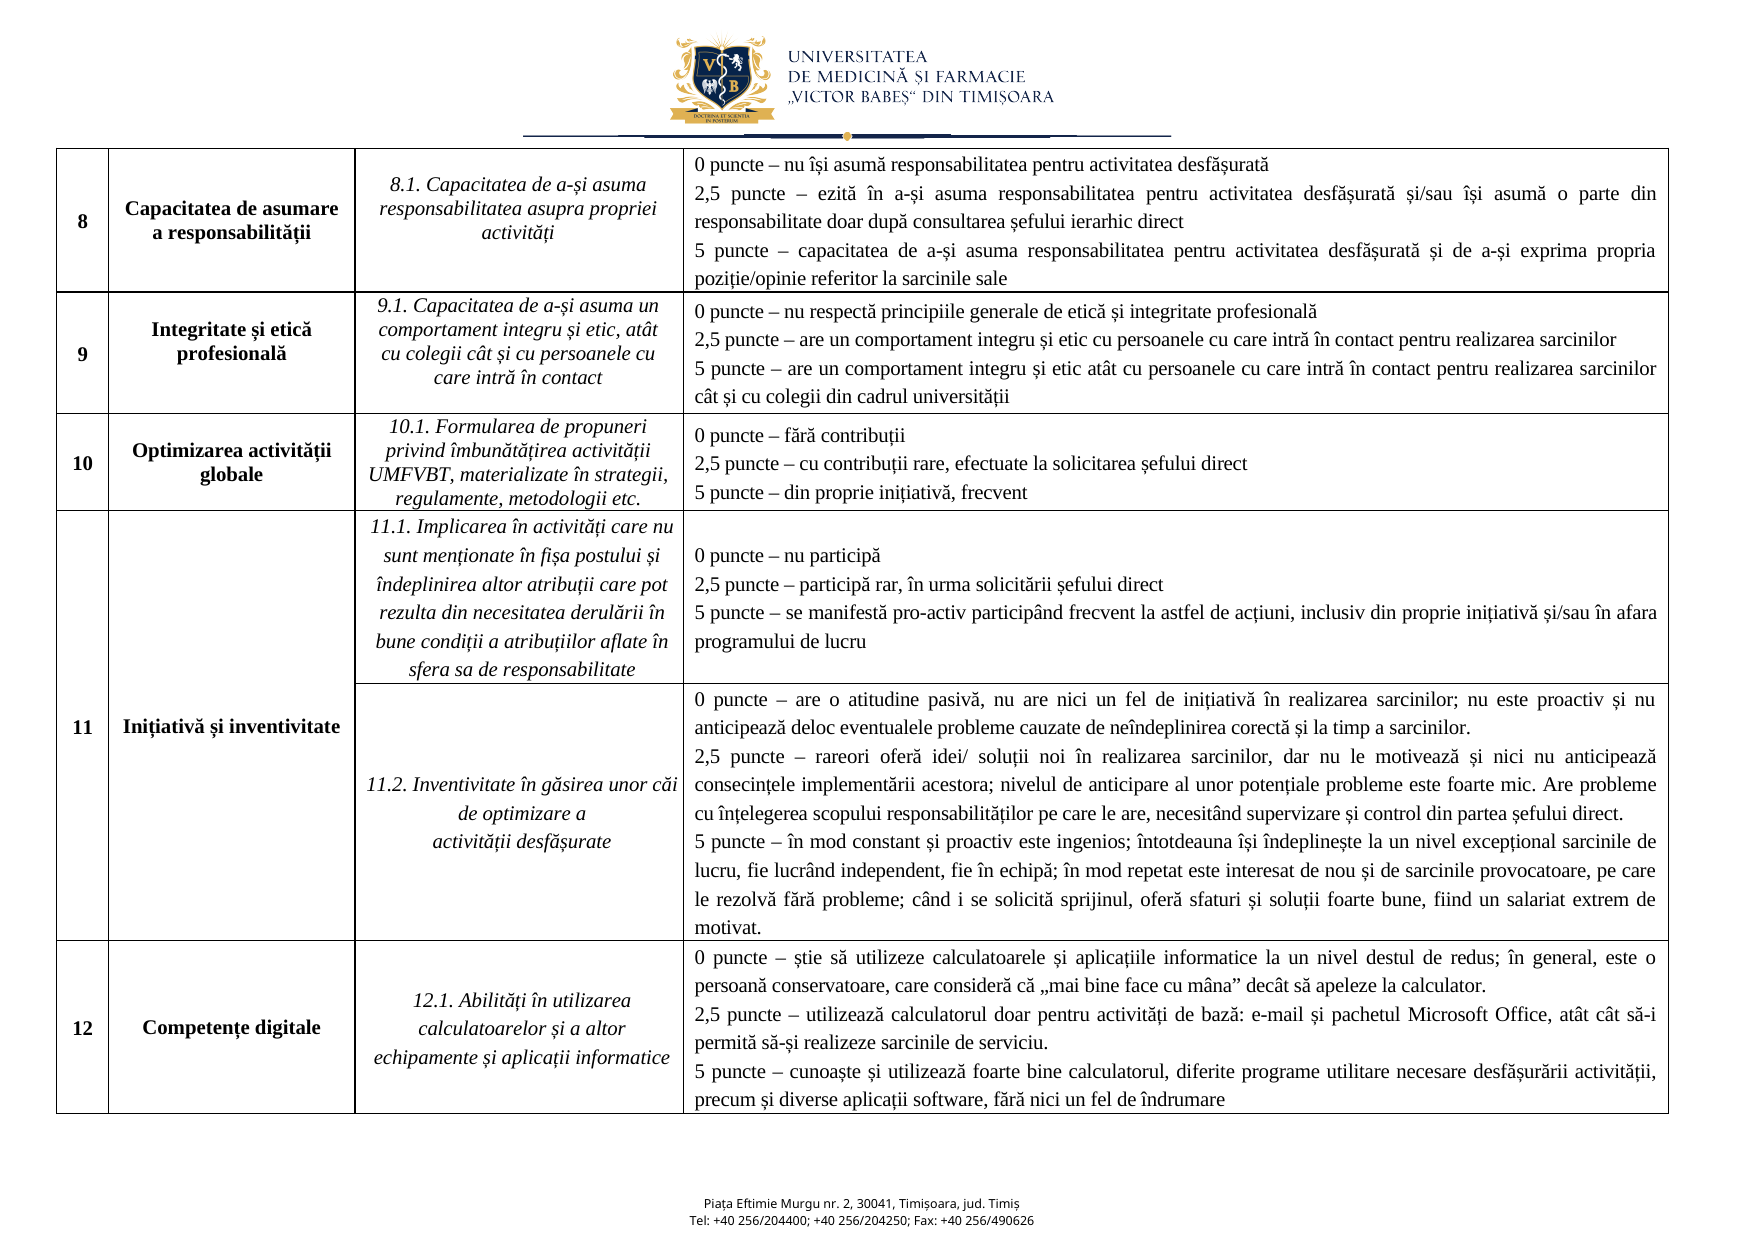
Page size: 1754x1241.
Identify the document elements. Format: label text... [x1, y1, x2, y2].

table_cell Capacitatea de asumare a responsabilității [109, 149, 354, 291]
table_cell 12 [57, 941, 108, 1113]
table_cell 9 [57, 293, 108, 413]
table_cell 11.2. Inventivitate în găsirea unor căi de optimizare a activității desfășurate [356, 684, 683, 940]
table_cell 0 puncte – fără contribuții 2,5 puncte – cu contribuții rare, efectuate la solicitarea șefului direct 5 puncte – din proprie inițiativă, frecvent [684, 414, 1668, 510]
table_cell 0 puncte – știe să utilizeze calculatoarele și aplicațiile informatice la un nivel destul de redus; în general, este o persoană conservatoare, care consideră că „mai bine face cu mâna” decât să apeleze la calculator. 2,5 puncte – utilizează calculatorul doar pentru activități de bază: e-mail și pachetul Microsoft Office, atât cât să-i permită să-și realizeze sarcinile de serviciu. 5 puncte – cunoaște și utilizează foarte bine calculatorul, diferite programe utilitare necesare desfășurării activității, precum și diverse aplicații software, fără nici un fel de îndrumare [684, 941, 1668, 1113]
picture [669, 28, 1055, 124]
picture [520, 132, 1174, 141]
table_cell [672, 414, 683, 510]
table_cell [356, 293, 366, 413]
table_cell 0 puncte – nu respectă principiile generale de etică și integritate profesională 2,5 puncte – are un comportament integru și etic cu persoanele cu care intră în contact pentru realizarea sarcinilor 5 puncte – are un comportament integru și etic atât cu persoanele cu care intră în contact pentru realizarea sarcinilor cât și cu colegii din cadrul universității [684, 293, 1668, 413]
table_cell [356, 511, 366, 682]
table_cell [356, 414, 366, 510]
table_cell Optimizarea activității globale [109, 414, 354, 510]
table_cell 0 puncte – nu participă 2,5 puncte – participă rar, în urma solicitării șefului direct 5 puncte – se manifestă pro-activ participând frecvent la astfel de acțiuni, inclusiv din proprie inițiativă și/sau în afara programului de lucru [684, 511, 1668, 682]
table_cell Inițiativă și inventivitate [109, 511, 354, 940]
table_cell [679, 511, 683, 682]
table_cell Competențe digitale [109, 941, 354, 1113]
table_cell 8 [57, 149, 108, 291]
table_cell 0 puncte – are o atitudine pasivă, nu are nici un fel de inițiativă în realizarea sarcinilor; nu este proactiv și nu anticipează deloc eventualele probleme cauzate de neîndeplinirea corectă și la timp a sarcinilor. 2,5 puncte – rareori oferă idei/ soluții noi în realizarea sarcinilor, dar nu le motivează și nici nu anticipează consecințele implementării acestora; nivelul de anticipare al unor potențiale probleme este foarte mic. Are probleme cu înțelegerea scopului responsabilităților pe care le are, necesitând supervizare și control din partea șefului direct. 5 puncte – în mod constant și proactiv este ingenios; întotdeauna își îndeplinește la un nivel excepțional sarcinile de lucru, fie lucrând independent, fie în echipă; în mod repetat este interesat de nou și de sarcinile provocatoare, pe care le rezolvă fără probleme; când i se solicită sprijinul, oferă sfaturi și soluții foarte bune, fiind un salariat extrem de motivat. [684, 684, 1668, 940]
table_cell 0 puncte – nu își asumă responsabilitatea pentru activitatea desfășurată 2,5 puncte – ezită în a-și asuma responsabilitatea pentru activitatea desfășurată și/sau își asumă o parte din responsabilitate doar după consultarea șefului ierarhic direct 5 puncte – capacitatea de a-și asuma responsabilitatea pentru activitatea desfășurată și de a-și exprima propria poziție/opinie referitor la sarcinile sale [684, 149, 1668, 291]
table_cell 11 [57, 511, 108, 940]
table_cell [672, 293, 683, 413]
table_cell Integritate și etică profesională [109, 293, 354, 413]
table_cell 8.1. Capacitatea de a-și asuma responsabilitatea asupra propriei activități [356, 149, 683, 291]
table_cell 10 [57, 414, 108, 510]
table_cell 12.1. Abilități în utilizarea calculatoarelor și a altor echipamente și aplicații informatice [356, 941, 683, 1113]
